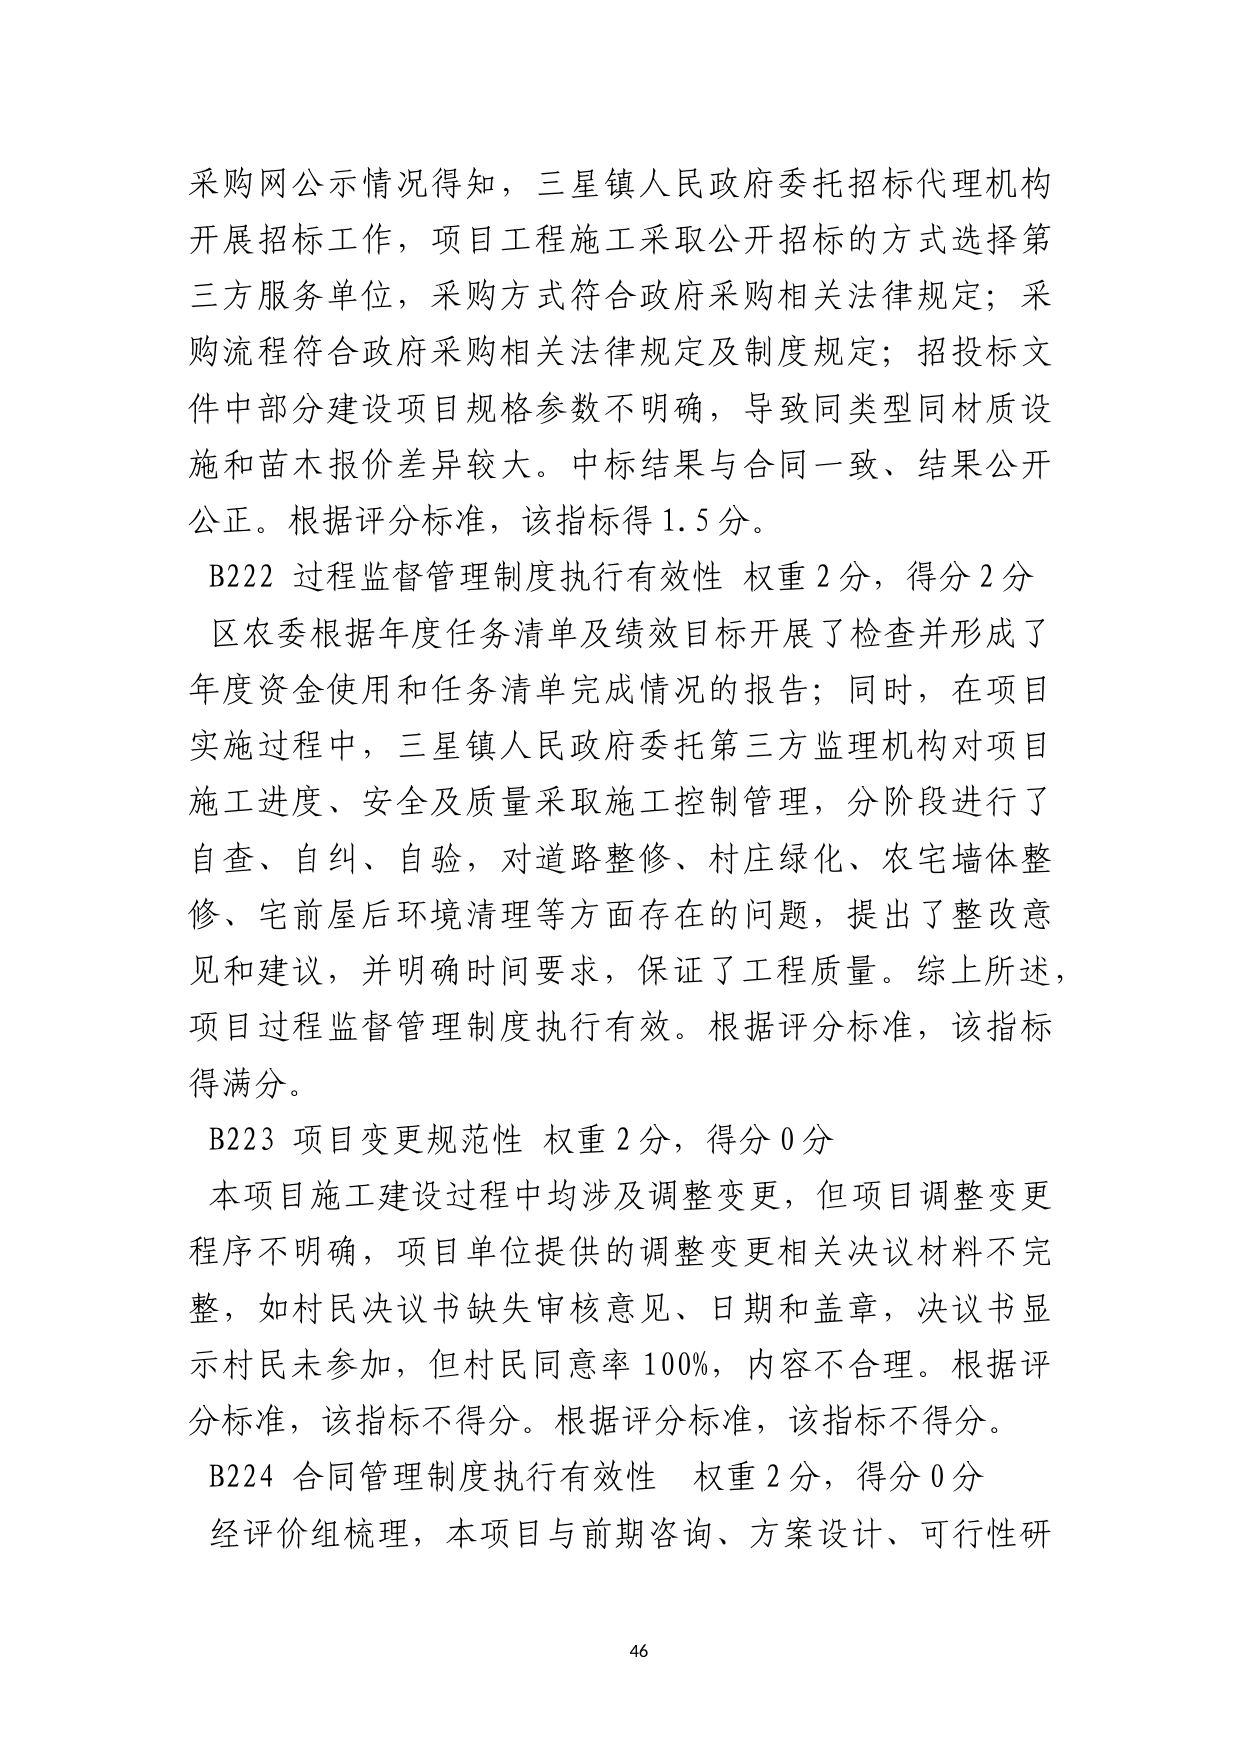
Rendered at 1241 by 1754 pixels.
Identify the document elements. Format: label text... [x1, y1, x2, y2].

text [187, 1500, 1053, 1556]
text B224 合同管理制度执行有效性 权重2分，得分0分 [187, 1444, 1053, 1500]
text 本项目施工建设过程中均涉及调整变更，但项目调整变更程序不明确，项目单位提供的调整变更相关决议材料不完整，如村民决议书缺失审核意见、日期和盖章，决议书显示村民未参加，但村民同意率100%，内容不合理。根据评分标准，该指标不得分。根据评分标准，该指标不得分。 [187, 1162, 1053, 1444]
text 区农委根据年度任务清单及绩效目标开展了检查并形成了年度资金使用和任务清单完成情况的报告；同时，在项目实施过程中，三星镇人民政府委托第三方监理机构对项目施工进度、安全及质量采取施工控制管理，分阶段进行了自查、自纠、自验，对道路整修、村庄绿化、农宅墙体整修、宅前屋后环境清理等方面存在的问题，提出了整改意见和建议，并明确时间要求，保证了工程质量。综上所述，项目过程监督管理制度执行有效。根据评分标准，该指标得满分。 [187, 600, 1053, 1106]
text B222 过程监督管理制度执行有效性 权重2分，得分2分 [187, 544, 1053, 600]
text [187, 150, 1053, 544]
text B223 项目变更规范性 权重2分，得分0分 [187, 1106, 1053, 1162]
